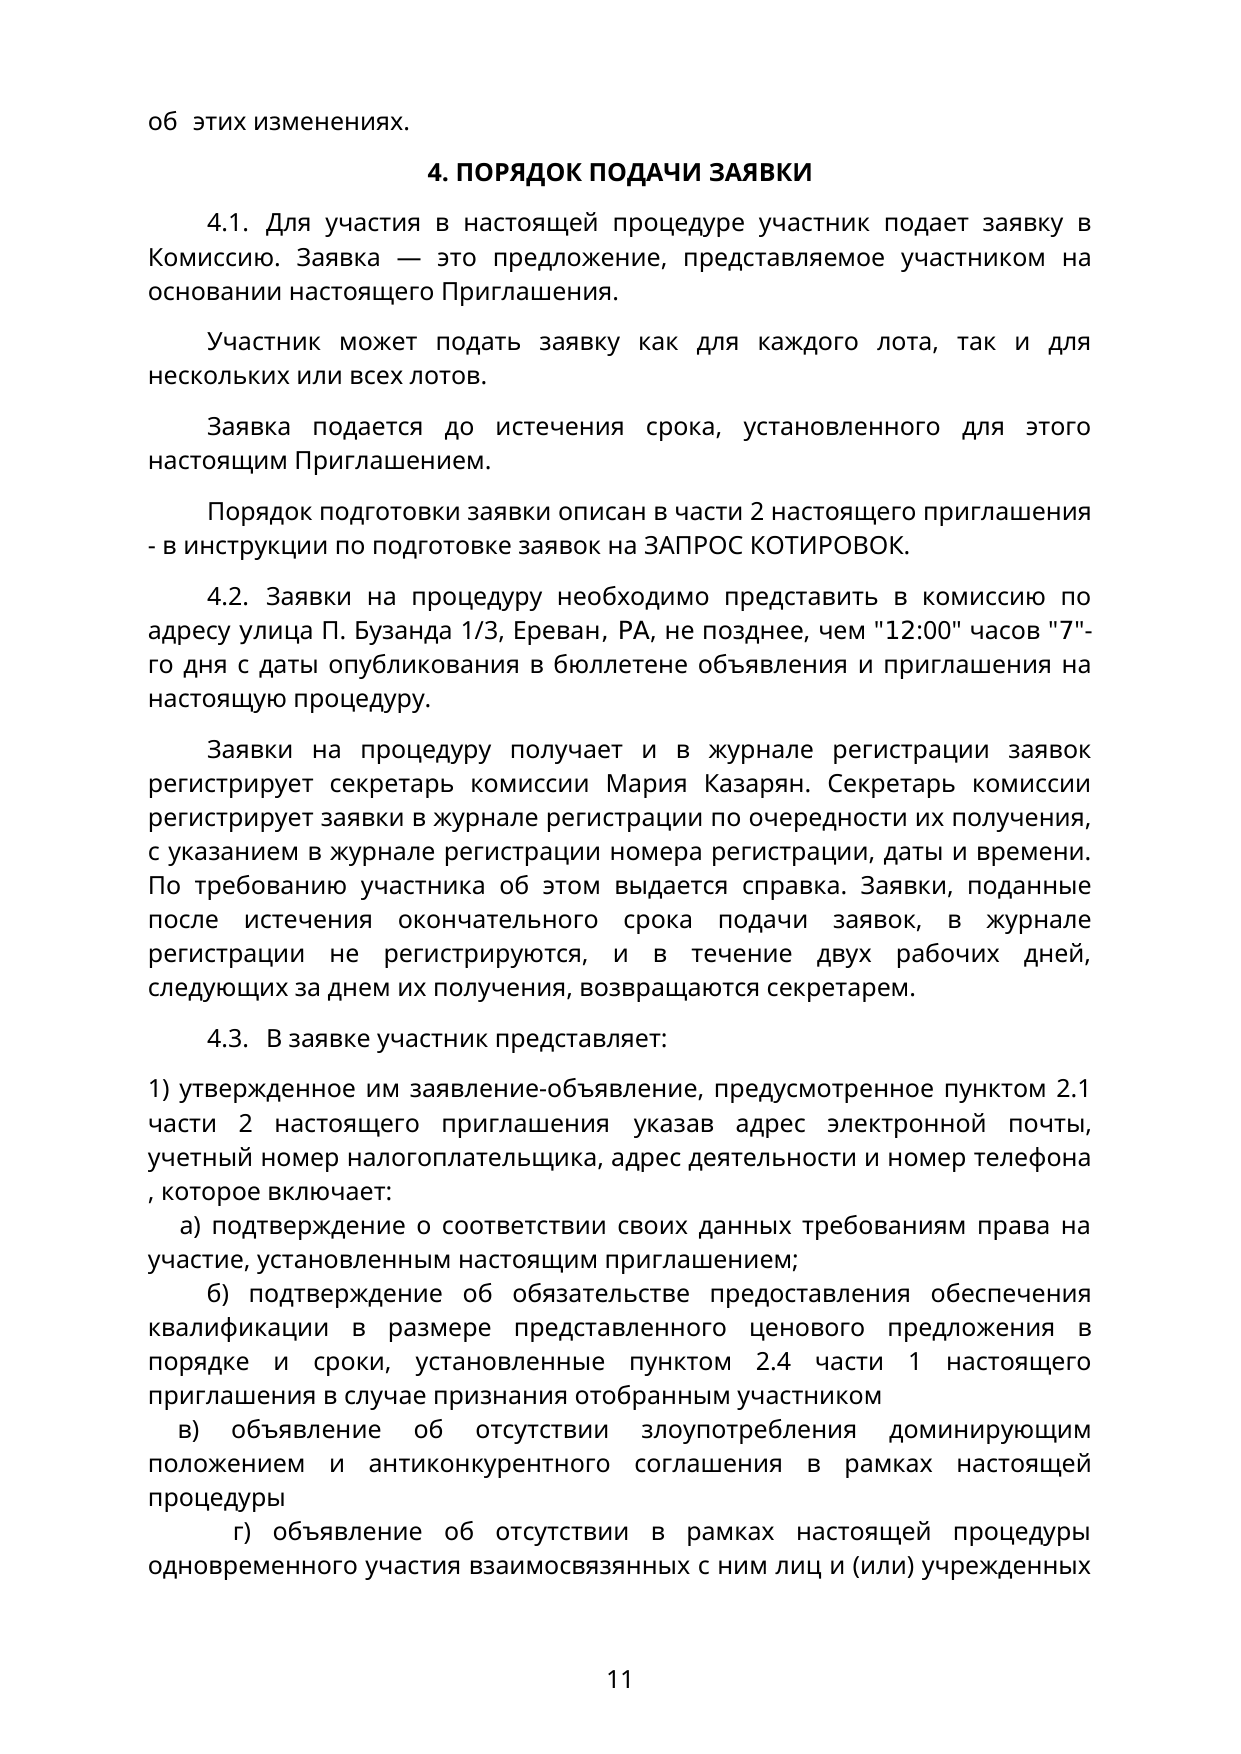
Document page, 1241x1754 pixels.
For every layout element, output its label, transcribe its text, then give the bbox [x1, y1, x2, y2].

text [148, 103, 1092, 138]
text Заявка подается до истечения срока, установленного для этого настоящим Приглашением. [148, 409, 1092, 477]
text Порядок подготовки заявки описан в части 2 настоящего приглашения - в инструкции по подготовке заявок на ЗАПРОС КОТИРОВОК. [148, 493, 1092, 562]
text 4.3. В заявке участник представляет: [148, 1020, 1092, 1054]
text 1) утвержденное им заявление-объявление, предусмотренное пунктом 2.1 части 2 настоящего приглашения указав адрес электронной почты, учетный номер налогоплательщика, адрес деятельности и номер телефона , которое включает: [148, 1071, 1092, 1207]
text 4. ПОРЯДОК ПОДАЧИ ЗАЯВКИ [148, 154, 1092, 188]
text а) подтверждение о соответствии своих данных требованиям права на участие, установленным настоящим приглашением; [148, 1207, 1092, 1276]
text в) объявление об отсутствии злоупотребления доминирующим положением и антиконкурентного соглашения в рамках настоящей процедуры [148, 1412, 1092, 1514]
text 4.1. Для участия в настоящей процедуре участник подает заявку в Комиссию. Заявка — это предложение, представляемое участником на основании настоящего Приглашения. [148, 205, 1092, 307]
text 4.2. Заявки на процедуру необходимо представить в комиссию по адресу улица П. Бузанда 1/3, Ереван, РА, не позднее, чем "12:00" часов "7"-го дня с даты опубликования в бюллетене объявления и приглашения на настоящую процедуру. [148, 578, 1092, 714]
text Заявки на процедуру получает и в журнале регистрации заявок регистрирует секретарь комиссии Мария Казарян. Секретарь комиссии регистрирует заявки в журнале регистрации по очередности их получения, с указанием в журнале регистрации номера регистрации, даты и времени. По требованию участника об этом выдается справка. Заявки, поданные после истечения окончательного срока подачи заявок, в журнале регистрации не регистрируются, и в течение двух рабочих дней, следующих за днем их получения, возвращаются секретарем. [148, 731, 1092, 1004]
text Участник может подать заявку как для каждого лота, так и для нескольких или всех лотов. [148, 324, 1092, 392]
text б) подтверждение об обязательстве предоставления обеспечения квалификации в размере представленного ценового предложения в порядке и сроки, установленные пунктом 2.4 части 1 настоящего приглашения в случае признания отобранным участником [148, 1276, 1092, 1412]
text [148, 1514, 1092, 1582]
